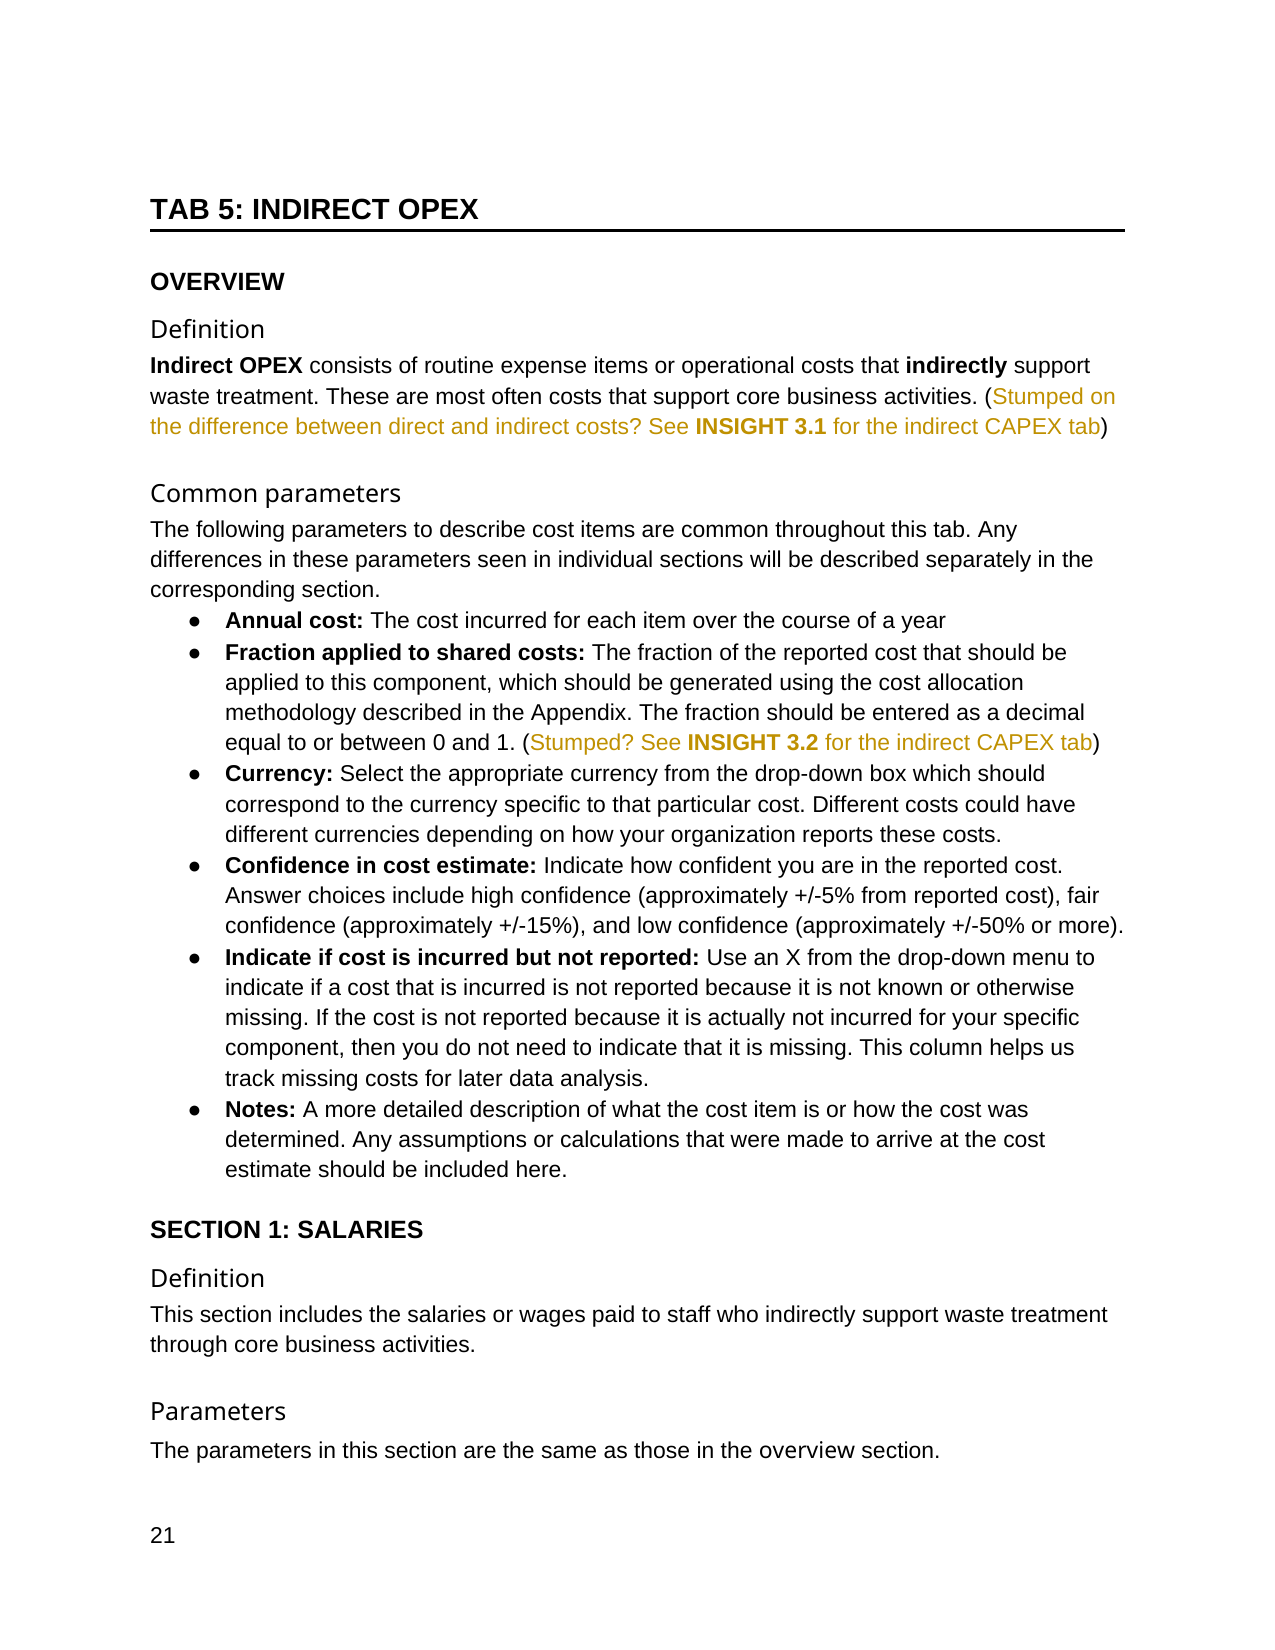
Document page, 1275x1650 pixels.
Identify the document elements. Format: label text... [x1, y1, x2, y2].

list Annual cost: The cost incurred for each item over the course of a year [187, 607, 1125, 633]
text Indirect OPEX consists of routine expense items or operational costs that indirectly support waste treatment. These are most often costs that support core business activities. (Stumped on the difference between direct and indirect costs? See INSIGHT 3.1 for the indirect CAPEX tab) [150, 352, 1125, 439]
list Notes: A more detailed description of what the cost item is or how the cost was determined. Any assumptions or calculations that were made to arrive at the cost estimate should be included here. [187, 1096, 1125, 1182]
subtitle TAB 5: INDIRECT OPEX [150, 192, 1125, 229]
list Confidence in cost estimate: Indicate how confident you are in the reported cost. Answer choices include high confidence (approximately +/-5% from reported cost), fair confidence (approximately +/-15%), and low confidence (approximately +/-50% or more). [187, 852, 1125, 939]
text This section includes the salaries or wages paid to staff who indirectly support waste treatment through core business activities. [150, 1301, 1125, 1358]
subtitle SECTION 1: SALARIES [150, 1216, 1125, 1244]
subtitle Definition [150, 1261, 1125, 1295]
subtitle Parameters [150, 1394, 1125, 1428]
text The parameters in this section are the same as those in the overview section. [150, 1434, 1125, 1465]
subtitle Common parameters [150, 475, 1125, 509]
text The following parameters to describe cost items are common throughout this tab. Any differences in these parameters seen in individual sections will be described separately in the corresponding section. [150, 516, 1125, 602]
subtitle Definition [150, 312, 1125, 346]
list Fraction applied to shared costs: The fraction of the reported cost that should be applied to this component, which should be generated using the cost allocation methodology described in the Appendix. The fraction should be entered as a decimal equal to or between 0 and 1. (Stumped? See INSIGHT 3.2 for the indirect CAPEX tab) [187, 638, 1125, 755]
subtitle OVERVIEW [150, 267, 1125, 295]
list Indicate if cost is incurred but not reported: Use an X from the drop-down menu to indicate if a cost that is incurred is not reported because it is not known or otherwise missing. If the cost is not reported because it is actually not incurred for your specific component, then you do not need to indicate that it is missing. This column helps us track missing costs for later data analysis. [187, 944, 1125, 1091]
list Currency: Select the appropriate currency from the drop-down box which should correspond to the currency specific to that particular cost. Different costs could have different currencies depending on how your organization reports these costs. [187, 760, 1125, 847]
